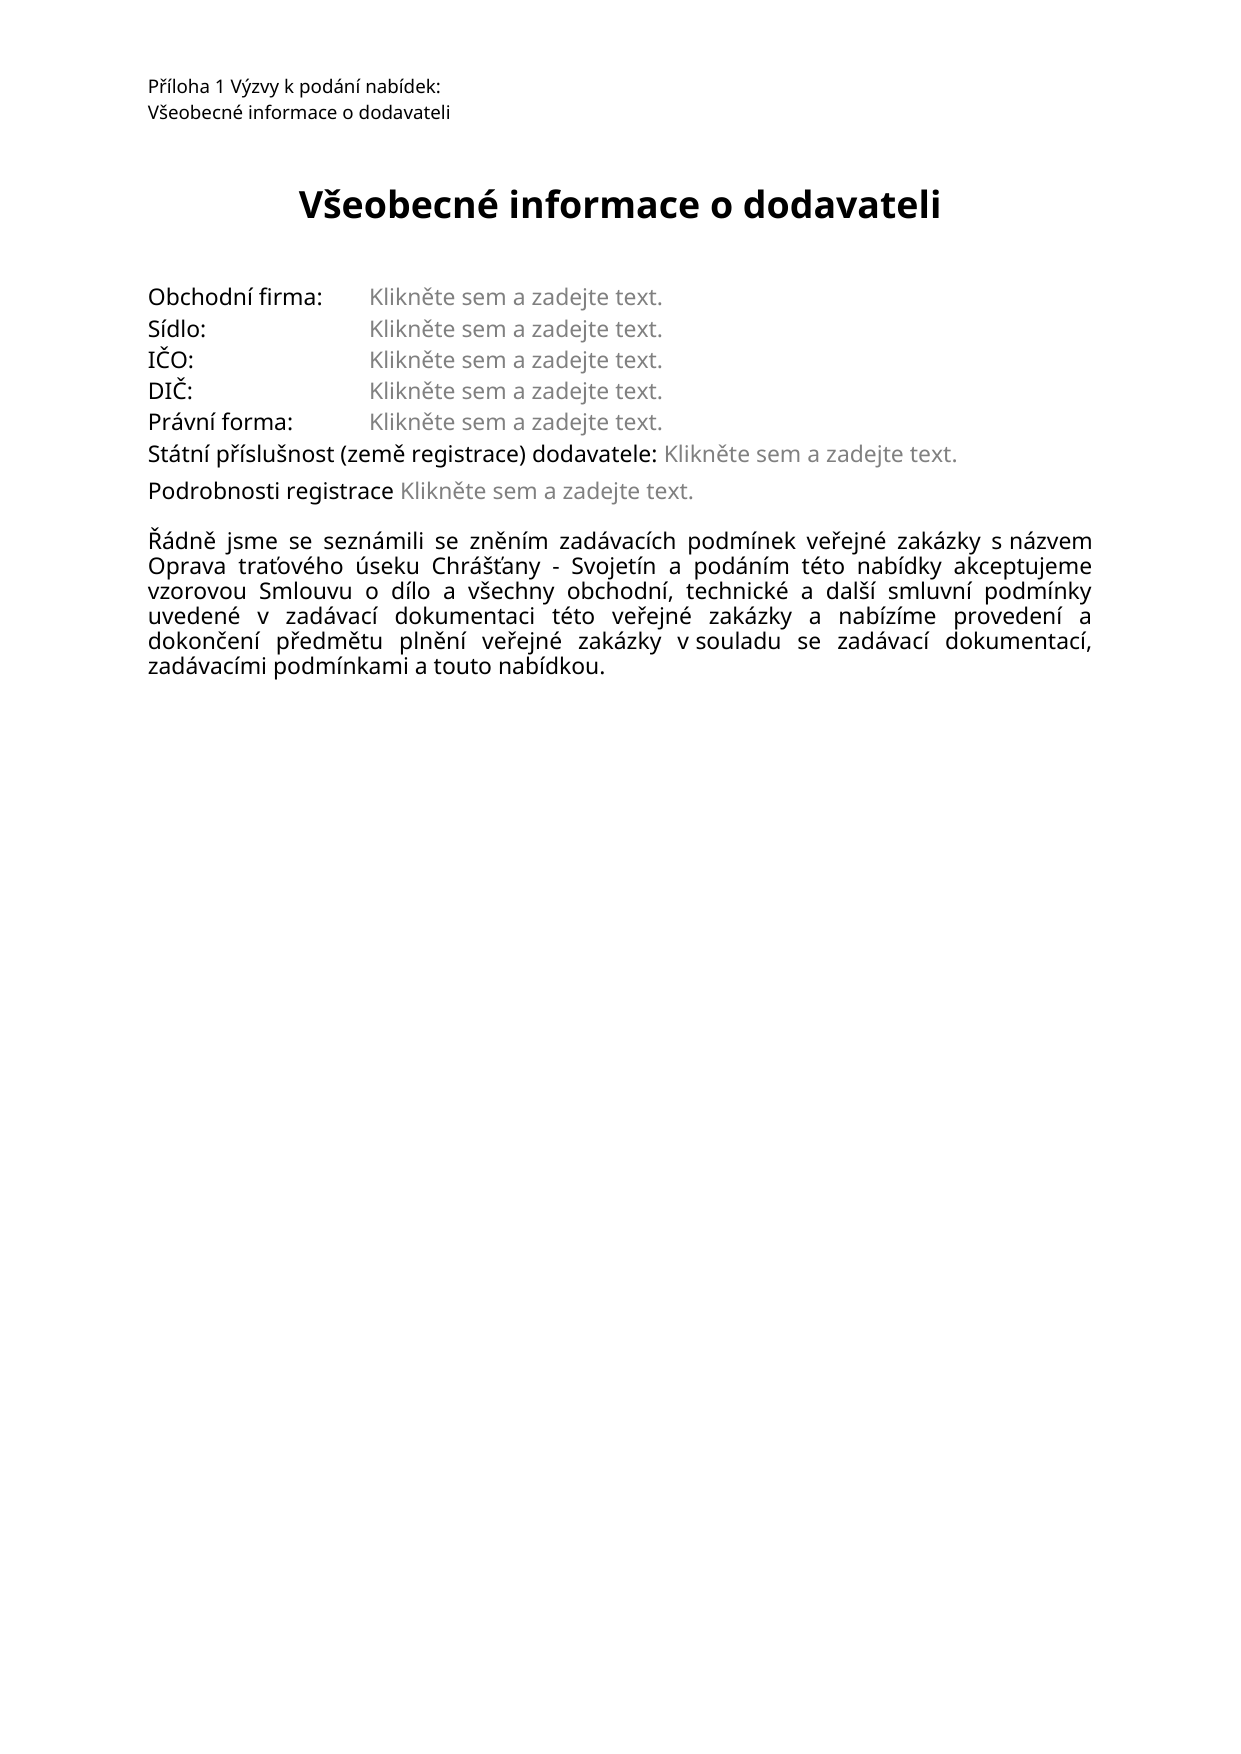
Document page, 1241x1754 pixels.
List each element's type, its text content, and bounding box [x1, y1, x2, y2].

text Podrobnosti registrace [148, 479, 1093, 504]
text Řádně jsme se seznámili se zněním zadávacích podmínek veřejné zakázky s názvem Oprava traťového úseku Chrášťany - Svojetín a podáním této nabídky akceptujeme vzorovou Smlouvu o dílo a všechny obchodní, technické a další smluvní podmínky uvedené v zadávací dokumentaci této veřejné zakázky a nabízíme provedení a dokončení předmětu plnění veřejné zakázky v souladu se zadávací dokumentací, zadávacími podmínkami a touto nabídkou. [148, 529, 1093, 679]
text Sídlo: [148, 317, 1093, 342]
text Obchodní firma: [148, 286, 1093, 311]
text IČO: [148, 348, 1093, 373]
text DIČ: [148, 379, 1093, 404]
text Právní forma: [148, 411, 1093, 436]
text Státní příslušnost (země registrace) dodavatele: [148, 442, 1093, 467]
title Všeobecné informace o dodavateli [148, 178, 1093, 229]
